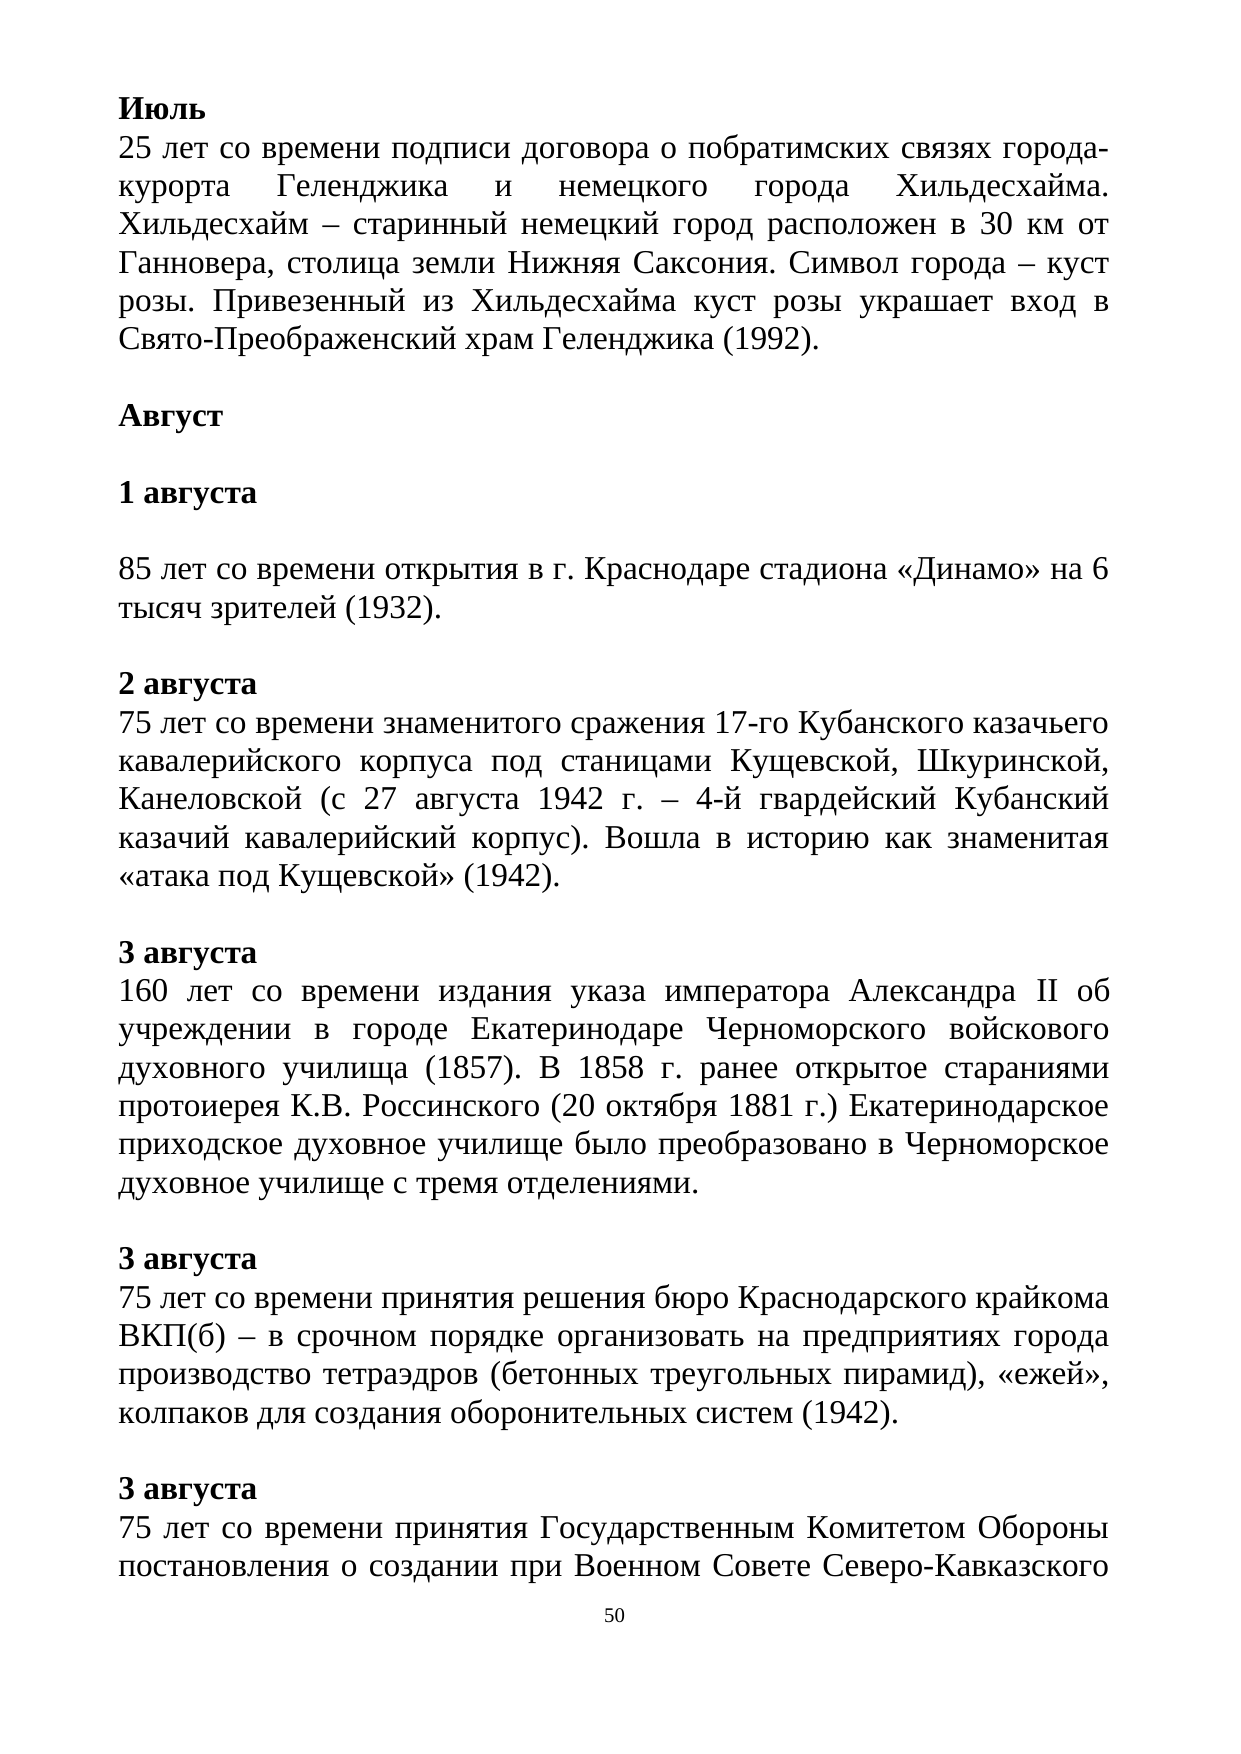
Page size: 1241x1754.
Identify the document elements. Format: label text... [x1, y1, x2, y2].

text 1 августа [118, 472, 1110, 510]
text Июль [118, 89, 1110, 127]
text 2 августа [118, 664, 1110, 702]
text 3 августа [118, 1469, 1110, 1507]
text 3 августа [118, 1239, 1110, 1277]
text 85 лет со времени открытия в г. Краснодаре стадиона «Динамо» на 6 тысяч зрителей (1932). [118, 549, 1110, 625]
text 25 лет со времени подписи договора о побратимских связях города-курорта Геленджика и немецкого города Хильдесхайма. Хильдесхайм – старинный немецкий город расположен в 30 км от Ганновера, столица земли Нижняя Саксония. Символ города – куст розы. Привезенный из Хильдесхайма куст розы украшает вход в Свято-Преображенский храм Геленджика (1992). [118, 127, 1110, 357]
text 160 лет со времени издания указа императора Александра II об учреждении в городе Екатеринодаре Черноморского войскового духовного училища (1857). В 1858 г. ранее открытое стараниями протоиерея К.В. Россинского (20 октября 1881 г.) Екатеринодарское приходское духовное училище было преобразовано в Черноморское духовное училище с тремя отделениями. [118, 970, 1110, 1200]
text 75 лет со времени знаменитого сражения 17-го Кубанского казачьего кавалерийского корпуса под станицами Кущевской, Шкуринской, Канеловской (с 27 августа . – 4-й гвардейский Кубанский казачий кавалерийский корпус). Вошла в историю как знаменитая «атака под Кущевской» (1942). [118, 702, 1110, 894]
text Август [118, 395, 1110, 434]
text 75 лет со времени принятия решения бюро Краснодарского крайкома ВКП(б) – в срочном порядке организовать на предприятиях города производство тетраэдров (бетонных треугольных пирамид), «ежей», колпаков для создания оборонительных систем (1942). [118, 1277, 1110, 1430]
text 3 августа [118, 932, 1110, 970]
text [118, 1507, 1110, 1584]
